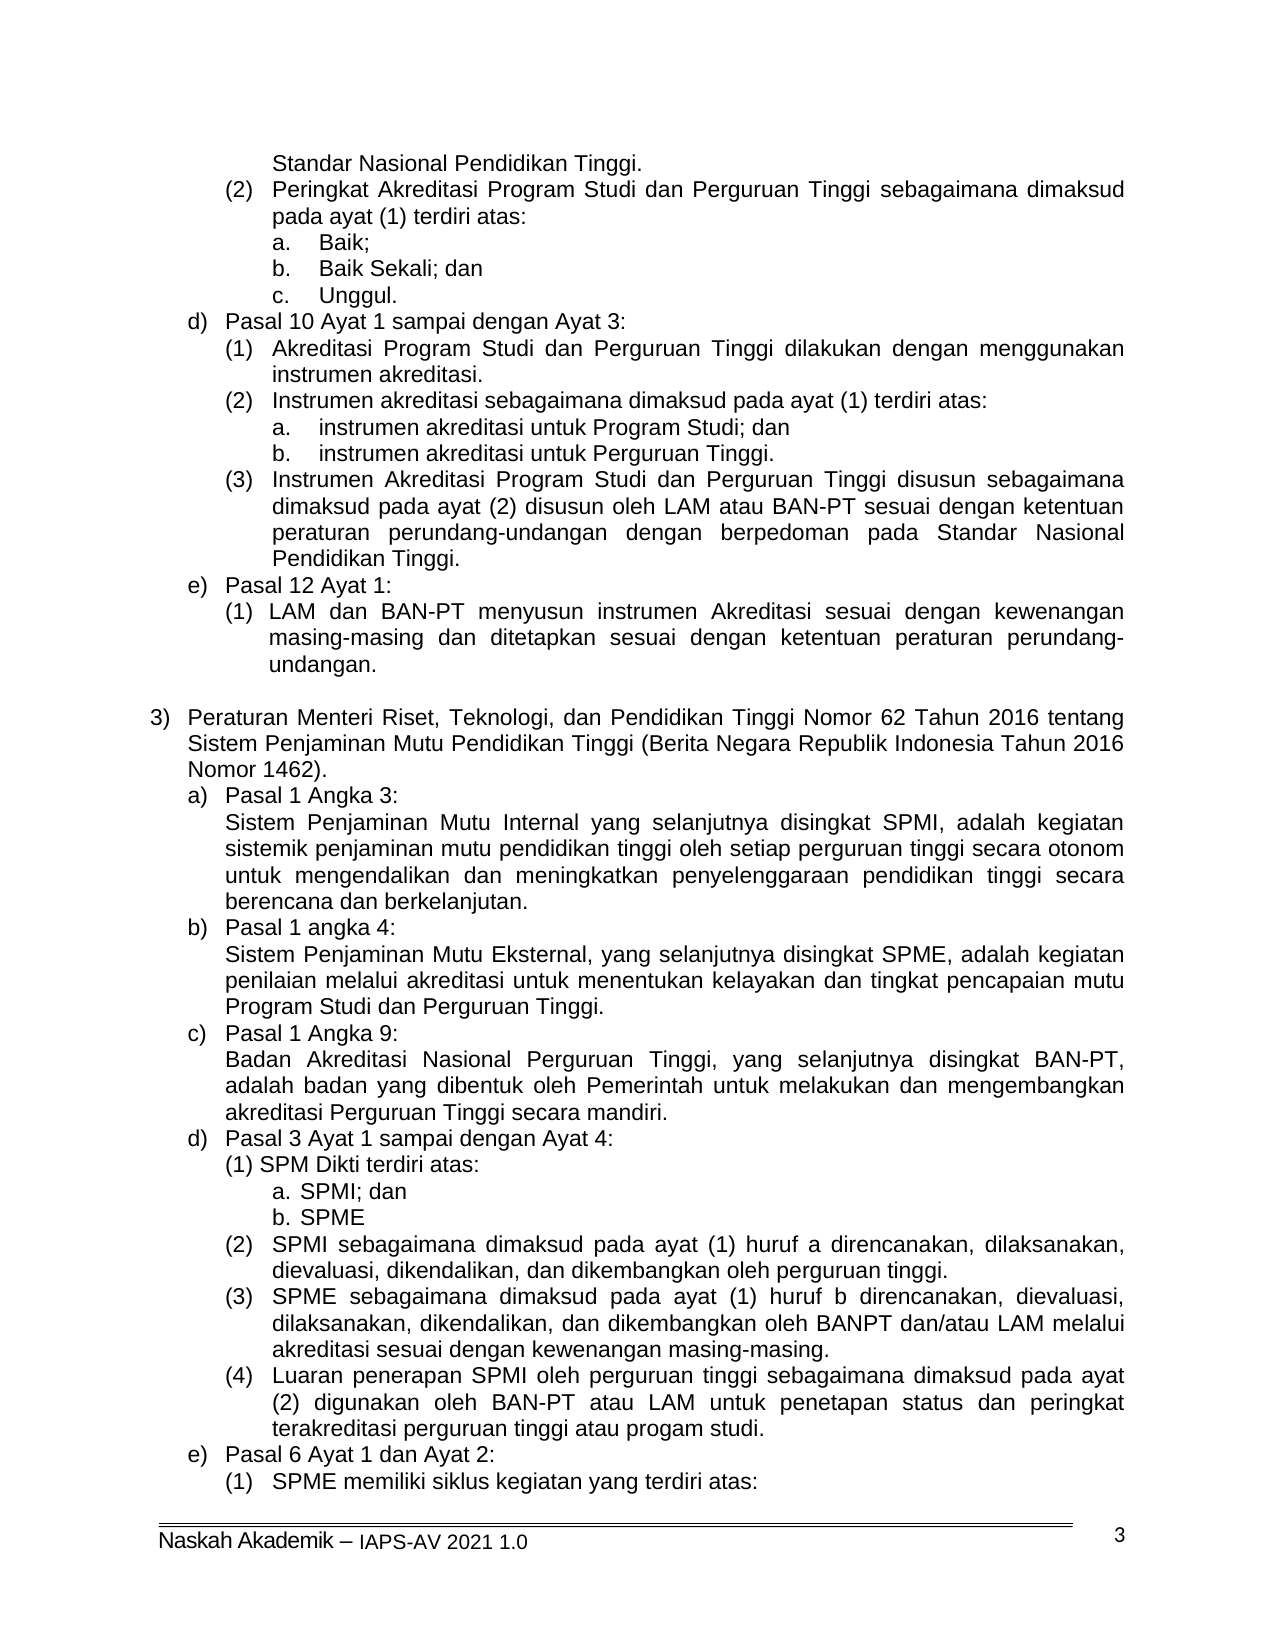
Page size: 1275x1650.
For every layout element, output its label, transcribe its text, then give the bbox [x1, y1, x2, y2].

text a. Baik; [272, 229, 1125, 255]
list Pasal 1 Angka 3: [187, 782, 1125, 809]
list Pasal 3 Ayat 1 sampai dengan Ayat 4: [187, 1125, 1125, 1151]
text Badan Akreditasi Nasional Perguruan Tinggi, yang selanjutnya disingkat BAN-PT, adalah badan yang dibentuk oleh Pemerintah untuk melakukan dan mengembangkan akreditasi Perguruan Tinggi secara mandiri. [225, 1046, 1125, 1125]
text (3) Instrumen Akreditasi Program Studi dan Perguruan Tinggi disusun sebagaimana dimaksud pada ayat (2) disusun oleh LAM atau BAN-PT sesuai dengan ketentuan peraturan perundang-undangan dengan berpedoman pada Standar Nasional Pendidikan Tinggi. [225, 466, 1125, 572]
list Pasal 1 Angka 9: [187, 1020, 1125, 1046]
text (1) SPM Dikti terdiri atas: [225, 1151, 1125, 1178]
text (1) SPME memiliki siklus kegiatan yang terdiri atas: [225, 1468, 1125, 1494]
text b. Baik Sekali; dan [272, 255, 1125, 282]
text b. SPME [272, 1204, 1125, 1231]
text (3) SPME sebagaimana dimaksud pada ayat (1) huruf b direncanakan, dievaluasi, dilaksanakan, dikendalikan, dan dikembangkan oleh BANPT dan/atau LAM melalui akreditasi sesuai dengan kewenangan masing-masing. [225, 1283, 1125, 1362]
text b. instrumen akreditasi untuk Perguruan Tinggi. [272, 440, 1125, 466]
text c. Unggul. [272, 282, 1125, 308]
text a. instrumen akreditasi untuk Program Studi; dan [272, 413, 1125, 440]
list Peringkat Akreditasi Program Studi dan Perguruan Tinggi sebagaimana dimaksud pada ayat (1) terdiri atas: [225, 176, 1125, 229]
text (2) Instrumen akreditasi sebagaimana dimaksud pada ayat (1) terdiri atas: [225, 387, 1125, 413]
text (2) SPMI sebagaimana dimaksud pada ayat (1) huruf a direncanakan, dilaksanakan, dievaluasi, dikendalikan, dan dikembangkan oleh perguruan tinggi. [225, 1231, 1125, 1283]
text a. SPMI; dan [272, 1178, 1125, 1204]
list Pasal 12 Ayat 1: [187, 572, 1125, 598]
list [225, 150, 1125, 176]
text (4) Luaran penerapan SPMI oleh perguruan tinggi sebagaimana dimaksud pada ayat (2) digunakan oleh BAN-PT atau LAM untuk penetapan status dan peringkat terakreditasi perguruan tinggi atau progam studi. [225, 1362, 1125, 1441]
list Pasal 6 Ayat 1 dan Ayat 2: [187, 1441, 1125, 1468]
list Pasal 1 angka 4: [187, 914, 1125, 941]
text (1) Akreditasi Program Studi dan Perguruan Tinggi dilakukan dengan menggunakan instrumen akreditasi. [225, 334, 1125, 387]
text Sistem Penjaminan Mutu Internal yang selanjutnya disingkat SPMI, adalah kegiatan sistemik penjaminan mutu pendidikan tinggi oleh setiap perguruan tinggi secara otonom untuk mengendalikan dan meningkatkan penyelenggaraan pendidikan tinggi secara berencana dan berkelanjutan. [225, 809, 1125, 914]
list Peraturan Menteri Riset, Teknologi, dan Pendidikan Tinggi Nomor 62 Tahun 2016 tentang Sistem Penjaminan Mutu Pendidikan Tinggi (Berita Negara Republik Indonesia Tahun 2016 Nomor 1462). [150, 703, 1125, 782]
text Sistem Penjaminan Mutu Eksternal, yang selanjutnya disingkat SPME, adalah kegiatan penilaian melalui akreditasi untuk menentukan kelayakan dan tingkat pencapaian mutu Program Studi dan Perguruan Tinggi. [225, 941, 1125, 1020]
list LAM dan BAN-PT menyusun instrumen Akreditasi sesuai dengan kewenangan masing-masing dan ditetapkan sesuai dengan ketentuan peraturan perundang-undangan. [225, 598, 1125, 677]
list Pasal 10 Ayat 1 sampai dengan Ayat 3: [187, 308, 1125, 334]
